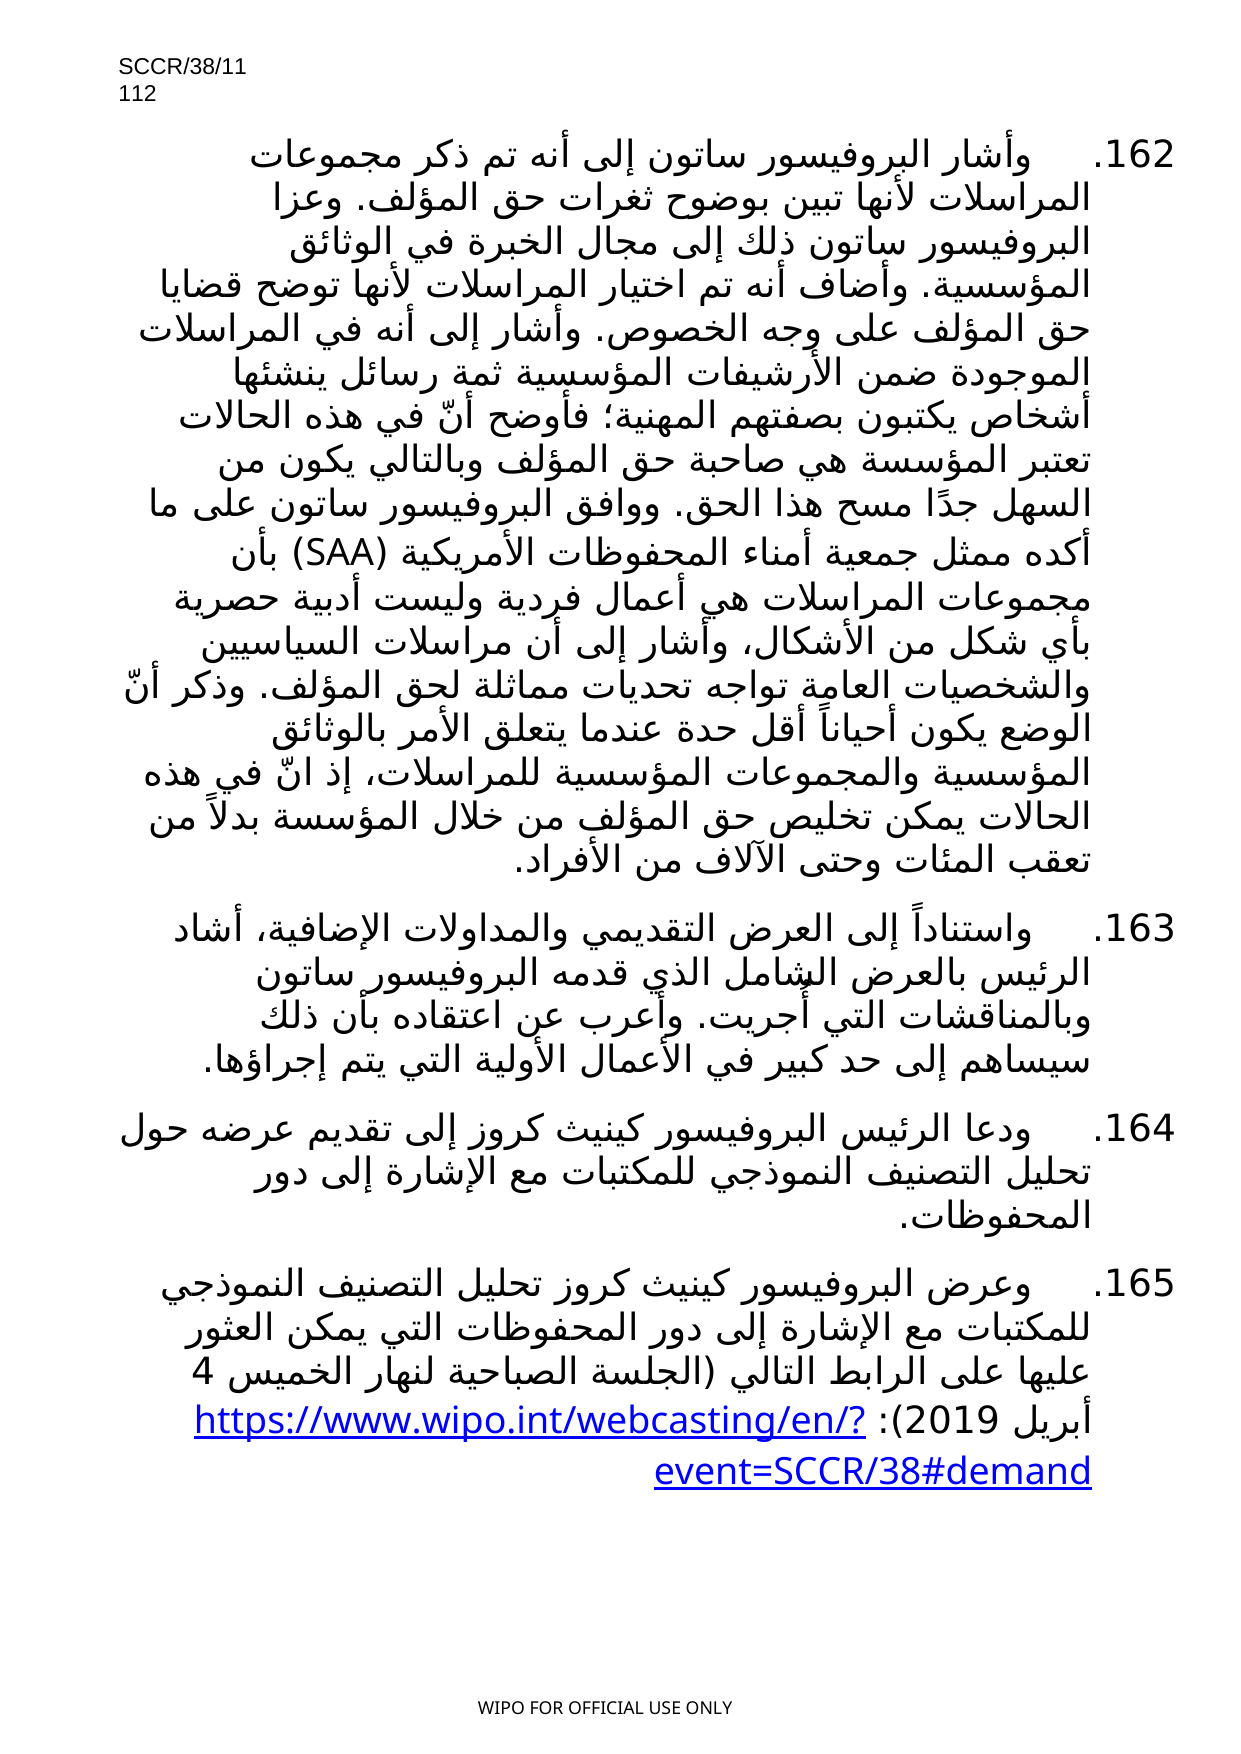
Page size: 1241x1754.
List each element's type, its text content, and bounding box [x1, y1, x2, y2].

list وعرض البروفيسور كينيث كروز تحليل التصنيف النموذجي للمكتبات مع الإشارة إلى دور المحفوظات التي يمكن العثور عليها على الرابط التالي (الجلسة الصباحية لنهار الخميس 4 أبريل 2019): https://www.wipo.int/webcasting/en/?event=SCCR/38#demand [118, 1262, 1092, 1495]
list واستناداً إلى العرض التقديمي والمداولات الإضافية، أشاد الرئيس بالعرض الشامل الذي قدمه البروفيسور ساتون وبالمناقشات التي أُجريت. وأعرب عن اعتقاده بأن ذلك سيساهم إلى حد كبير في الأعمال الأولية التي يتم إجراؤها. [118, 907, 1092, 1081]
list ودعا الرئيس البروفيسور كينيث كروز إلى تقديم عرضه حول تحليل التصنيف النموذجي للمكتبات مع الإشارة إلى دور المحفوظات. [118, 1106, 1092, 1237]
list وأشار البروفيسور ساتون إلى أنه تم ذكر مجموعات المراسلات لأنها تبين بوضوح ثغرات حق المؤلف. وعزا البروفيسور ساتون ذلك إلى مجال الخبرة في الوثائق المؤسسية. وأضاف أنه تم اختيار المراسلات لأنها توضح قضايا حق المؤلف على وجه الخصوص. وأشار إلى أنه في المراسلات الموجودة ضمن الأرشيفات المؤسسية ثمة رسائل ينشئها أشخاص يكتبون بصفتهم المهنية؛ فأوضح أنّ في هذه الحالات تعتبر المؤسسة هي صاحبة حق المؤلف وبالتالي يكون من السهل جدًا مسح هذا الحق. ووافق البروفيسور ساتون على ما أكده ممثل جمعية أمناء المحفوظات الأمريكية (SAA) بأن مجموعات المراسلات هي أعمال فردية وليست أدبية حصرية بأي شكل من الأشكال، وأشار إلى أن مراسلات السياسيين والشخصيات العامة تواجه تحديات مماثلة لحق المؤلف. وذكر أنّ الوضع يكون أحياناً أقل حدة عندما يتعلق الأمر بالوثائق المؤسسية والمجموعات المؤسسية للمراسلات، إذ انّ في هذه الحالات يمكن تخليص حق المؤلف من خلال المؤسسة بدلاً من تعقب المئات وحتى الآلاف من الأفراد. [118, 132, 1092, 882]
